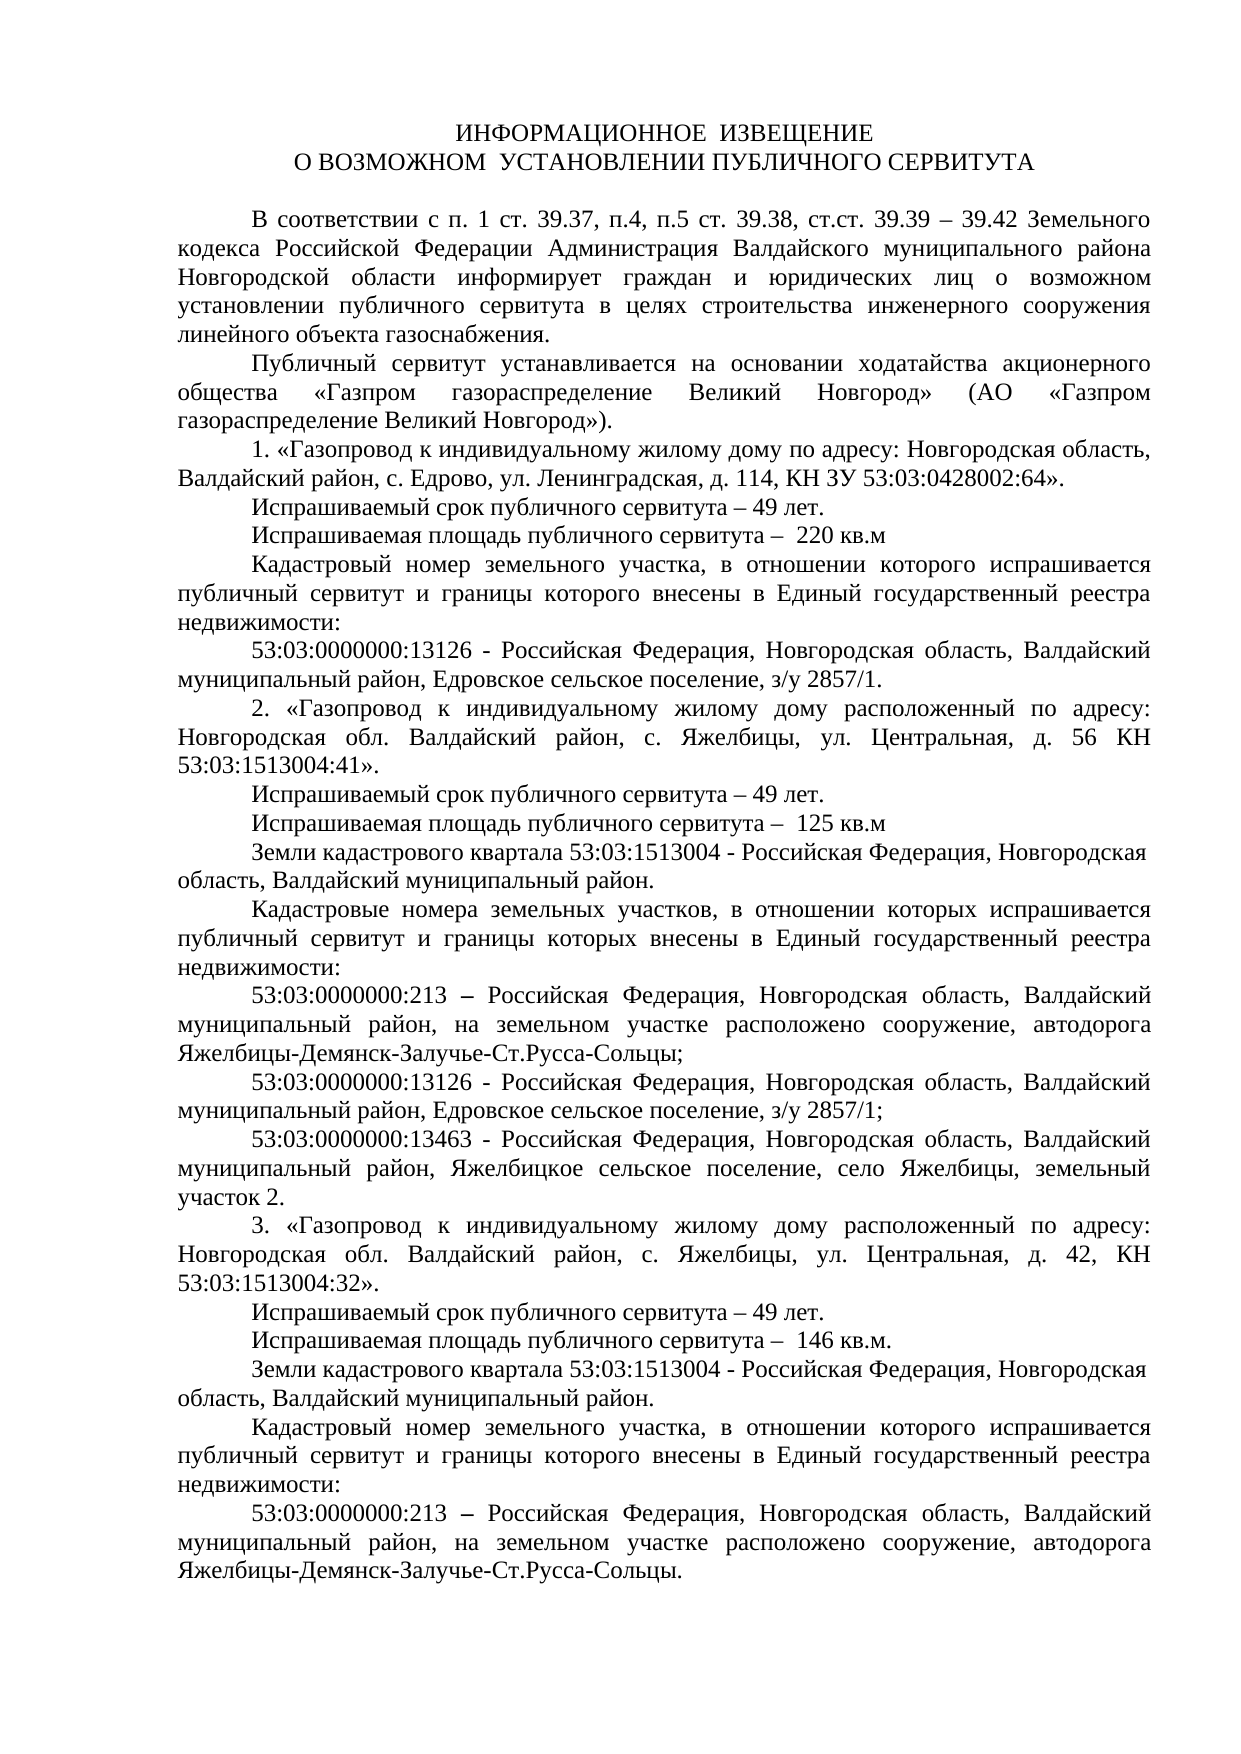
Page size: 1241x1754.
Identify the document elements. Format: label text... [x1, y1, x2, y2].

text Испрашиваемый срок публичного сервитута – 49 лет. [177, 492, 1152, 521]
text 1. «Газопровод к индивидуальному жилому дому по адресу: Новгородская область, Валдайский район, с. Едрово, ул. Ленинградская, д. 114, КН ЗУ 53:03:0428002:64». [177, 434, 1152, 492]
text 53:03:0000000:13126 - Российская Федерация, Новгородская область, Валдайский муниципальный район, Едровское сельское поселение, з/у 2857/1; [177, 1067, 1152, 1124]
text ИНФОРМАЦИОННОЕ ИЗВЕЩЕНИЕ [177, 118, 1152, 147]
text Земли кадастрового квартала 53:03:1513004 - Российская Федерация, Новгородская область, Валдайский муниципальный район. [177, 837, 1152, 894]
text 53:03:0000000:13463 - Российская Федерация, Новгородская область, Валдайский муниципальный район, Яжелбицкое сельское поселение, село Яжелбицы, земельный участок 2. [177, 1124, 1152, 1211]
text Земли кадастрового квартала 53:03:1513004 - Российская Федерация, Новгородская область, Валдайский муниципальный район. [177, 1354, 1152, 1412]
text Испрашиваемый срок публичного сервитута – 49 лет. [177, 779, 1152, 808]
text Испрашиваемая площадь публичного сервитута – 220 кв.м [177, 521, 1152, 549]
text 53:03:0000000:13126 - Российская Федерация, Новгородская область, Валдайский муниципальный район, Едровское сельское поселение, з/у 2857/1. [177, 636, 1152, 693]
text О ВОЗМОЖНОМ УСТАНОВЛЕНИИ ПУБЛИЧНОГО СЕРВИТУТА [177, 147, 1152, 176]
text Испрашиваемая площадь публичного сервитута – 125 кв.м [177, 808, 1152, 837]
text 53:03:0000000:213 – Российская Федерация, Новгородская область, Валдайский муниципальный район, на земельном участке расположено сооружение, автодорога Яжелбицы-Демянск-Залучье-Ст.Русса-Сольцы. [177, 1498, 1152, 1584]
text 3. «Газопровод к индивидуальному жилому дому расположенный по адресу: Новгородская обл. Валдайский район, с. Яжелбицы, ул. Центральная, д. 42, КН 53:03:1513004:32». [177, 1211, 1152, 1297]
text 2. «Газопровод к индивидуальному жилому дому расположенный по адресу: Новгородская обл. Валдайский район, с. Яжелбицы, ул. Центральная, д. 56 КН 53:03:1513004:41». [177, 693, 1152, 779]
text Кадастровый номер земельного участка, в отношении которого испрашивается публичный сервитут и границы которого внесены в Единый государственный реестра недвижимости: [177, 549, 1152, 636]
text Кадастровый номер земельного участка, в отношении которого испрашивается публичный сервитут и границы которого внесены в Единый государственный реестра недвижимости: [177, 1412, 1152, 1498]
text Испрашиваемая площадь публичного сервитута – 146 кв.м. [177, 1326, 1152, 1354]
text 53:03:0000000:213 – Российская Федерация, Новгородская область, Валдайский муниципальный район, на земельном участке расположено сооружение, автодорога Яжелбицы-Демянск-Залучье-Ст.Русса-Сольцы; [177, 981, 1152, 1067]
text Кадастровые номера земельных участков, в отношении которых испрашивается публичный сервитут и границы которых внесены в Единый государственный реестра недвижимости: [177, 894, 1152, 981]
text Публичный сервитут устанавливается на основании ходатайства акционерного общества «Газпром газораспределение Великий Новгород» (АО «Газпром газораспределение Великий Новгород»). [177, 348, 1152, 434]
text Испрашиваемый срок публичного сервитута – 49 лет. [177, 1297, 1152, 1326]
text В соответствии с п. 1 ст. 39.37, п.4, п.5 ст. 39.38, ст.ст. 39.39 – 39.42 Земельного кодекса Российской Федерации Администрация Валдайского муниципального района Новгородской области информирует граждан и юридических лиц о возможном установлении публичного сервитута в целях строительства инженерного сооружения линейного объекта газоснабжения. [177, 204, 1152, 348]
